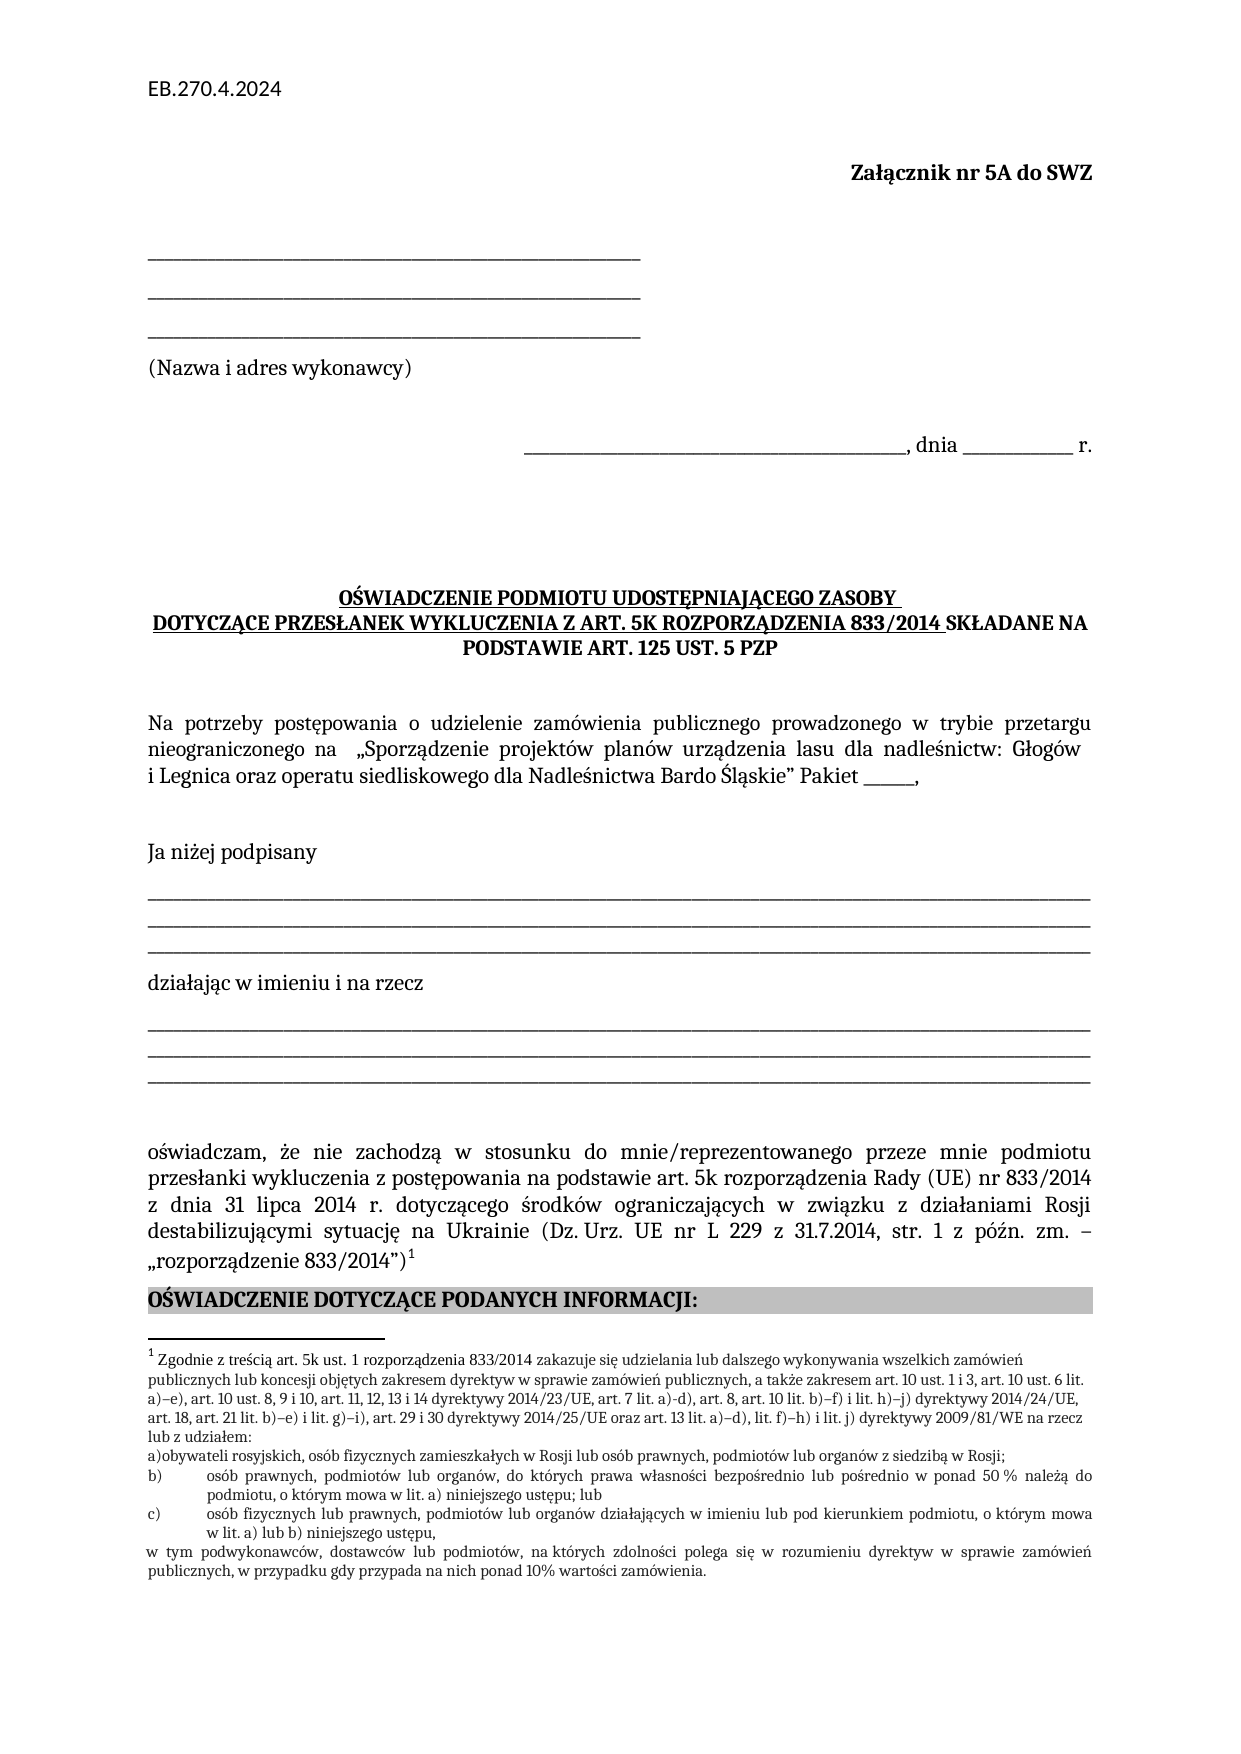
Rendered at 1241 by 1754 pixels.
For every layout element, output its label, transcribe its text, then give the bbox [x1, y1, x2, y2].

text OŚWIADCZENIE DOTYCZĄCE PODANYCH INFORMACJI: [148, 1287, 1093, 1314]
text (Nazwa i adres wykonawcy) [148, 354, 1093, 381]
text _____________________________________________, dnia _____________ r. [148, 432, 1093, 458]
text __________________________________________________________ [148, 238, 1093, 264]
text Ja niżej podpisany [148, 839, 1093, 866]
text OŚWIADCZENIE PODMIOTU UDOSTĘPNIAJĄCEGO ZASOBY DOTYCZĄCE PRZESŁANEK WYKLUCZENIA Z ART. 5K ROZPORZĄDZENIA 833/2014 SKŁADANE NA PODSTAWIE ART. 125 UST. 5 PZP [148, 585, 1093, 661]
text Załącznik nr 5A do SWZ [148, 160, 1093, 186]
text _____________________________________________________________________________________________________________________________________________________________________________________________________________________________________________________________________________________________________________________________________________ [148, 878, 1093, 957]
text działając w imieniu i na rzecz [148, 969, 1093, 996]
text oświadczam, że nie zachodzą w stosunku do mnie/reprezentowanego przeze mnie podmiotu przesłanki wykluczenia z postępowania na podstawie art. 5k rozporządzenia Rady (UE) nr 833/2014 z dnia 31 lipca 2014 r. dotyczącego środków ograniczających w związku z działaniami Rosji destabilizującymi sytuację na Ukrainie (Dz. Urz. UE nr L 229 z 31.7.2014, str. 1 z późn. zm. – „rozporządzenie 833/2014”) [148, 1139, 1093, 1275]
text _____________________________________________________________________________________________________________________________________________________________________________________________________________________________________________________________________________________________________________________________________________ [148, 1008, 1093, 1087]
text Na potrzeby postępowania o udzielenie zamówienia publicznego prowadzonego w trybie przetargu nieograniczonego na „Sporządzenie projektów planów urządzenia lasu dla nadleśnictw: Głogów i Legnica oraz operatu siedliskowego dla Nadleśnictwa Bardo Śląskie” Pakiet ______, [148, 711, 1093, 789]
text __________________________________________________________ [148, 316, 1093, 342]
text __________________________________________________________ [148, 277, 1093, 303]
